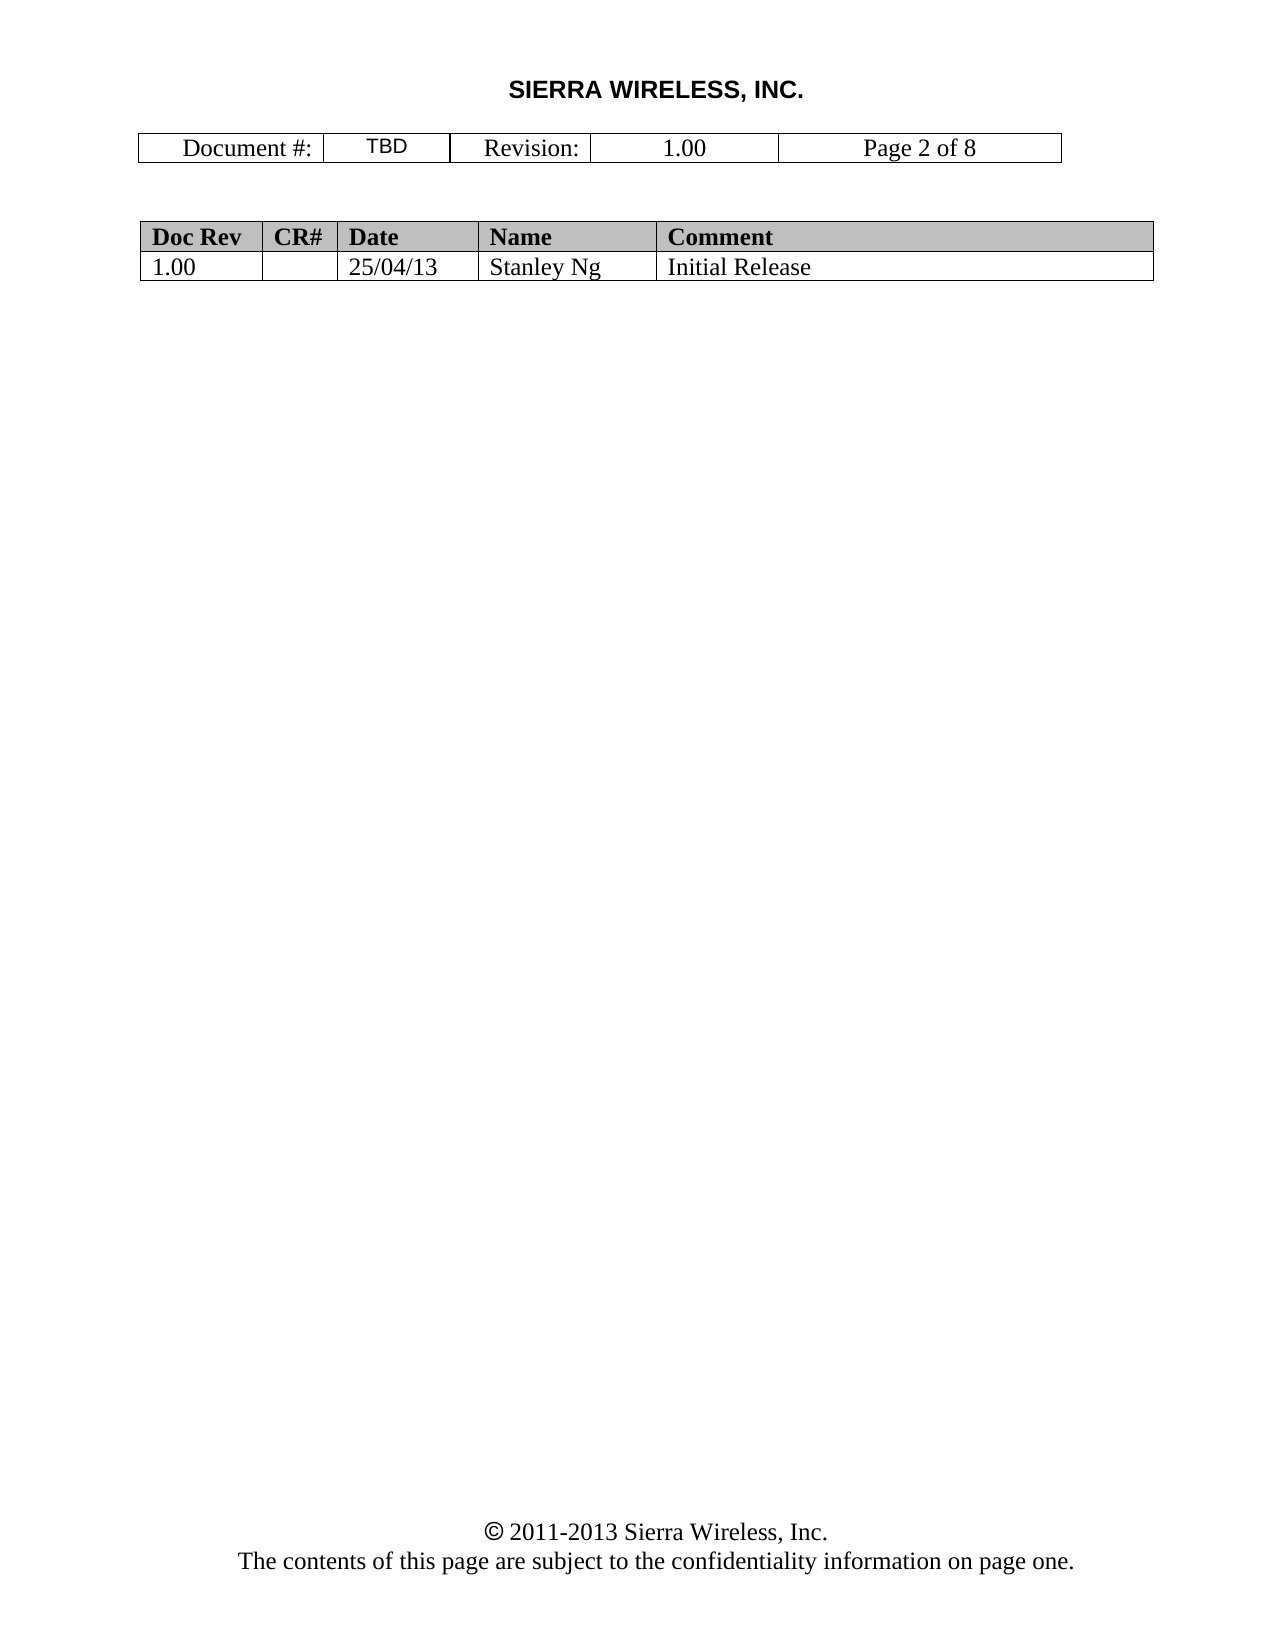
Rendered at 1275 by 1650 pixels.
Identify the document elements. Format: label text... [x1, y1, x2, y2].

table_cell [263, 252, 337, 280]
table_cell Stanley Ng [479, 252, 656, 280]
table_cell 25/04/13 [338, 252, 478, 280]
table_header Name [479, 222, 656, 251]
table_header CR# [263, 222, 337, 251]
table_header Comment [657, 222, 1153, 251]
table_cell 1.00 [141, 252, 262, 280]
table_header Doc Rev [141, 222, 262, 251]
table_cell Initial Release [657, 252, 1153, 280]
table_header Date [338, 222, 478, 251]
